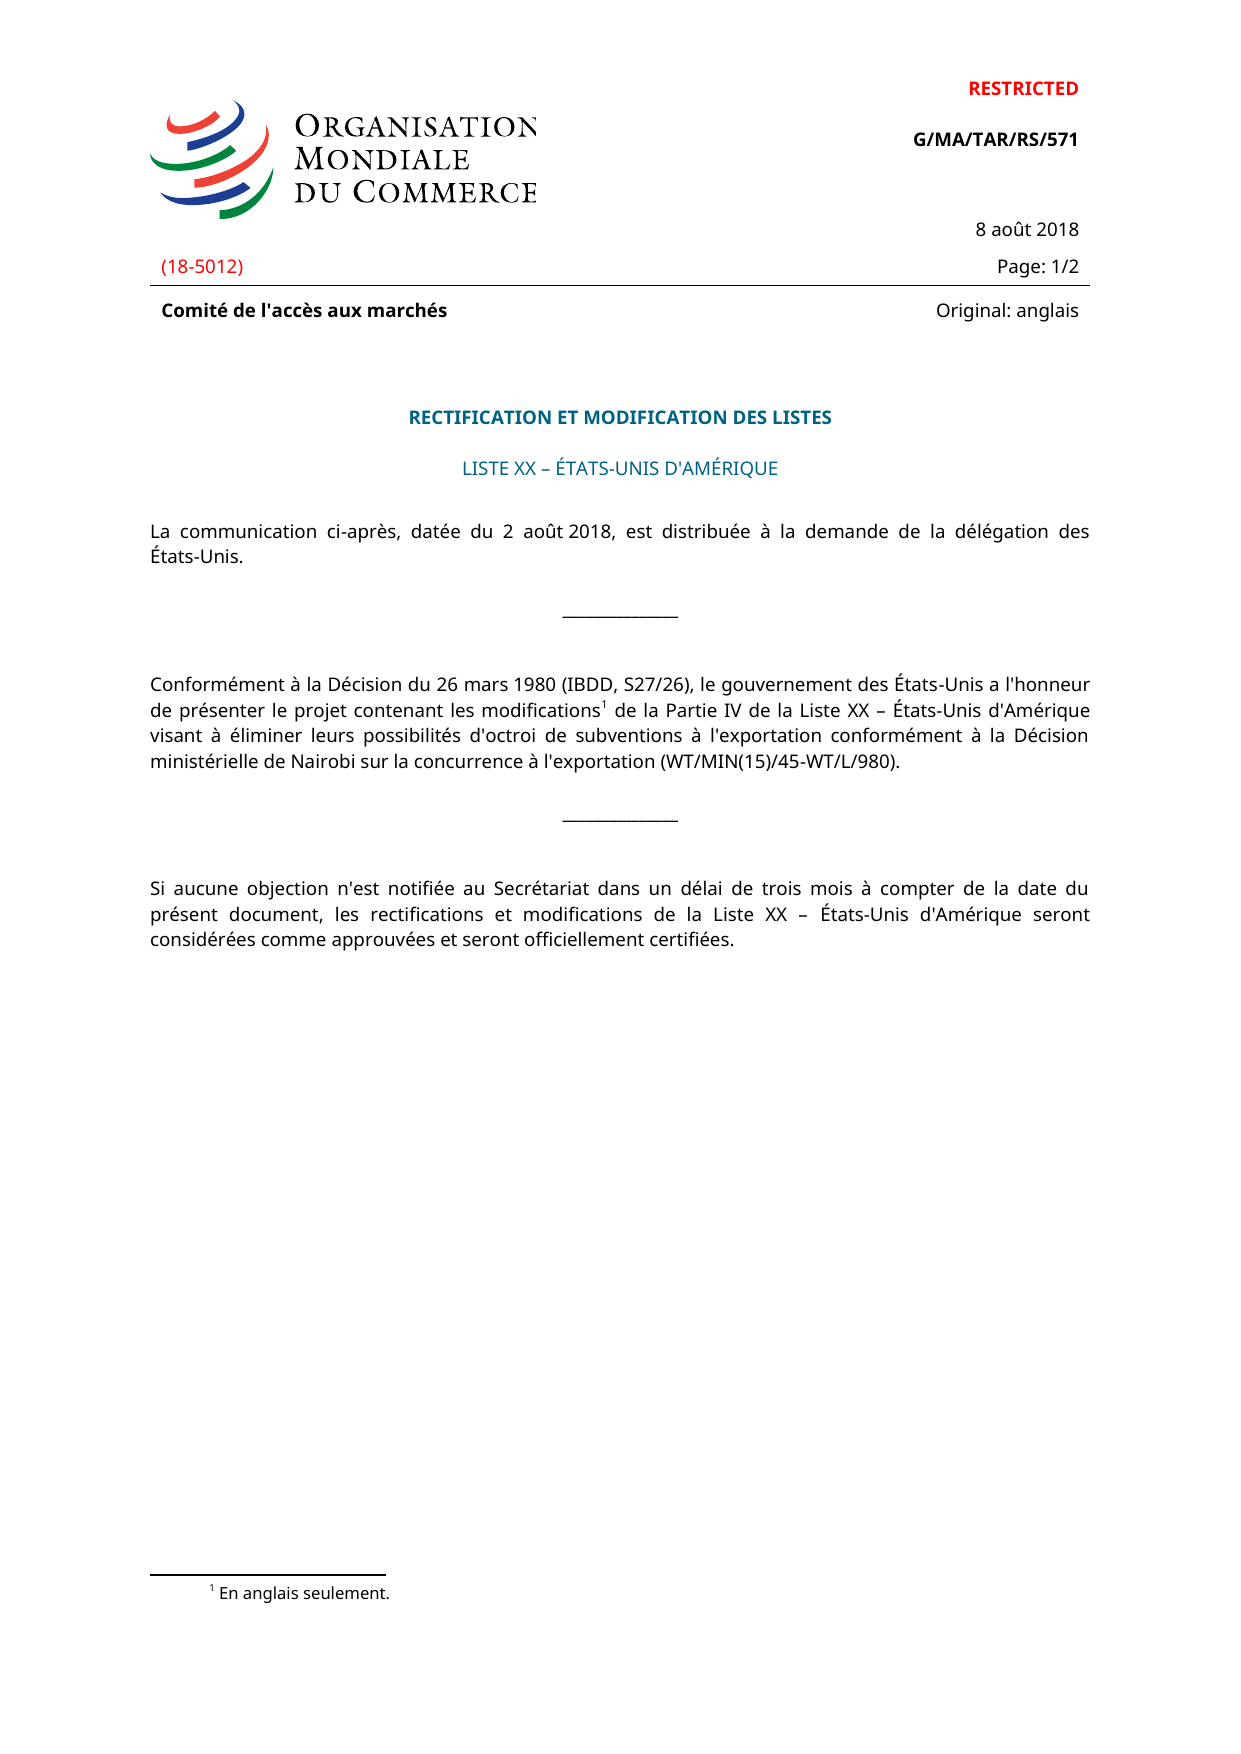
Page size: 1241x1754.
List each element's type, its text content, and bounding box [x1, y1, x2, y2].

text Conformément à la Décision du 26 mars 1980 (IBDD, S27/26), le gouvernement des États-Unis a l'honneur de présenter le projet contenant les modifications de la Partie IV de la Liste XX – États-Unis d'Amérique visant à éliminer leurs possibilités d'octroi de subventions à l'exportation conformément à la Décision ministérielle de Nairobi sur la concurrence à l'exportation (WT/MIN(15)/45-WT/L/980). [150, 671, 1090, 773]
text Si aucune objection n'est notifiée au Secrétariat dans un délai de trois mois à compter de la date du présent document, les rectifications et modifications de la Liste XX – États-Unis d'Amérique seront considérées comme approuvées et seront officiellement certifiées. [150, 876, 1090, 952]
text _______________ [150, 799, 1090, 824]
title LISTE XX – ÉTATS-UNIS D'AMÉRIQUE [150, 455, 1090, 481]
text _______________ [150, 595, 1090, 620]
title RECTIFICATION ET MODIFICATION DES LISTES [150, 405, 1090, 430]
text La communication ci-après, datée du 2 août 2018, est distribuée à la demande de la délégation des États-Unis. [150, 518, 1090, 569]
